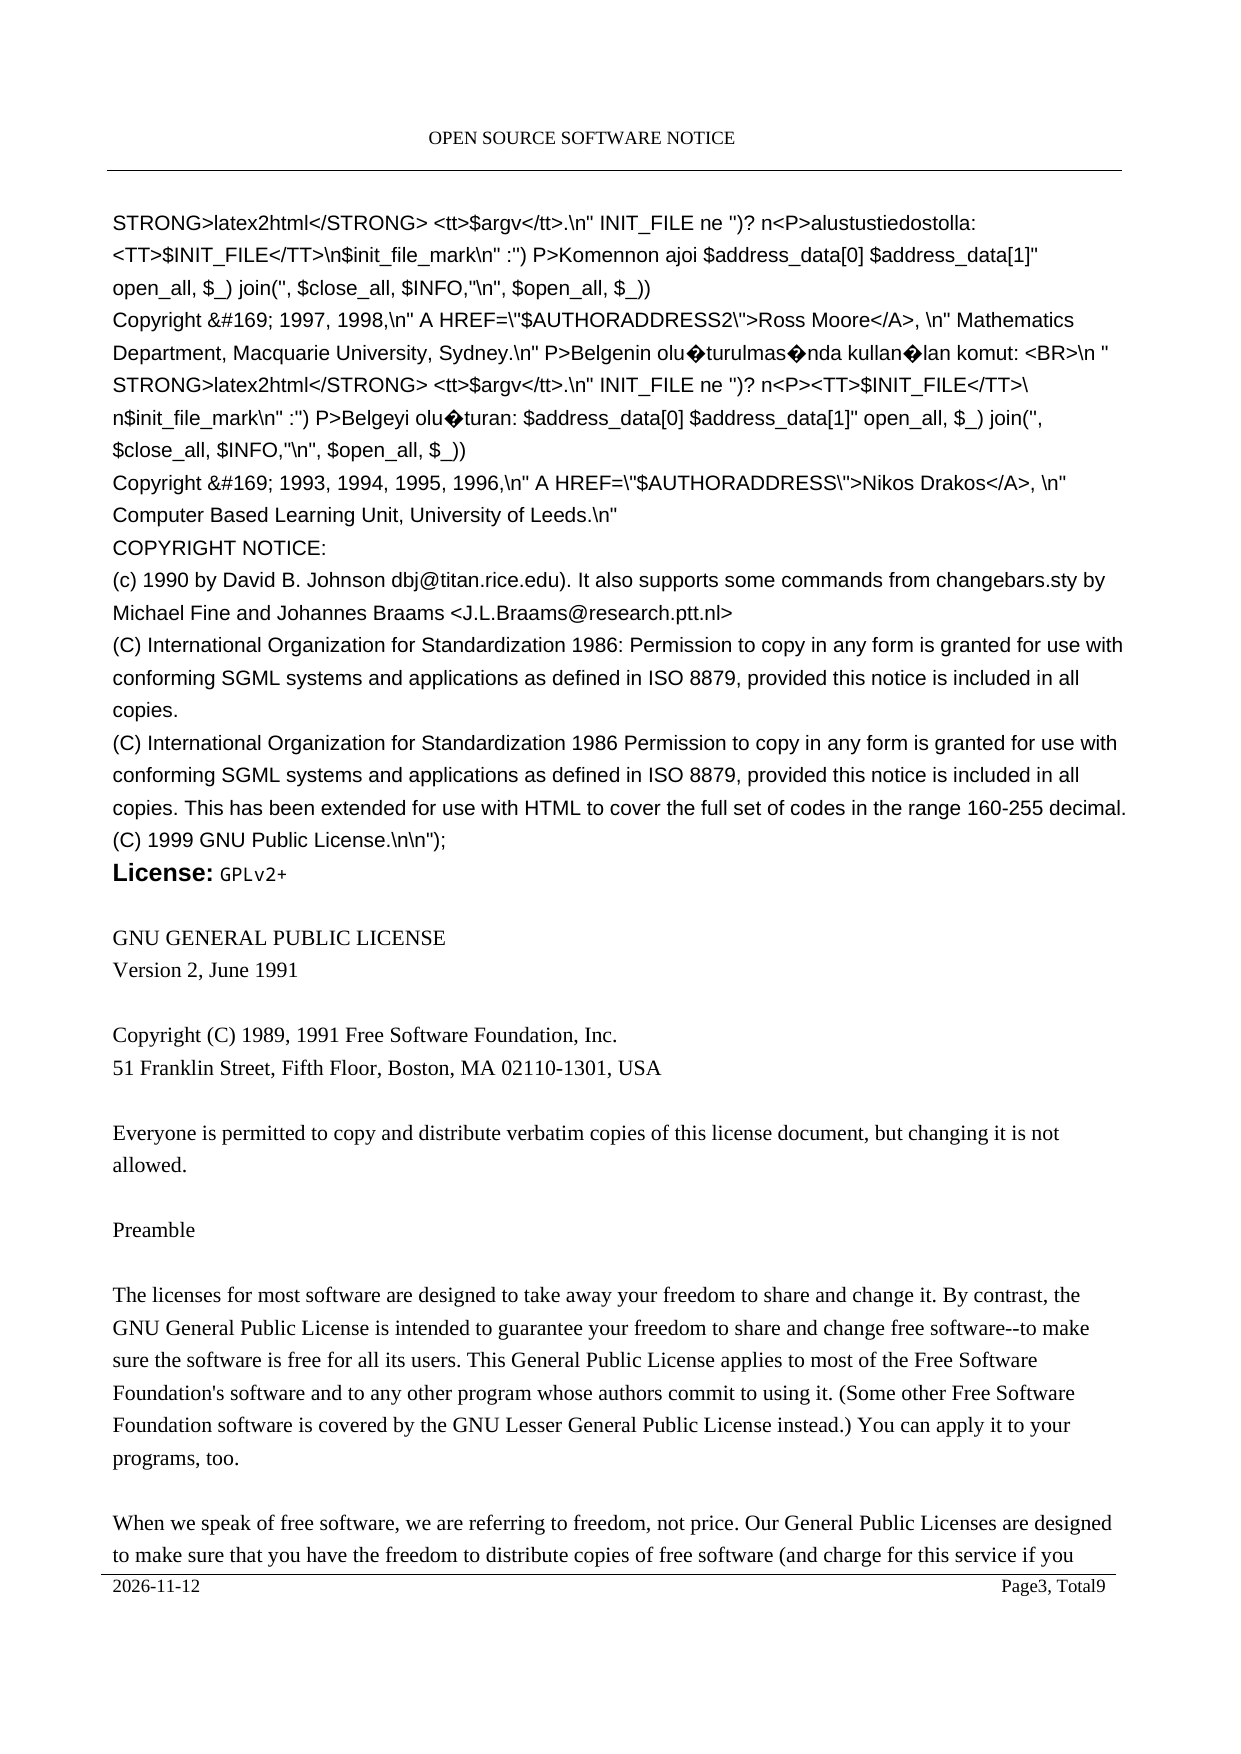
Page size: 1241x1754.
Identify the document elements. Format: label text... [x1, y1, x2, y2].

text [112, 856, 1128, 1571]
text Copyright &#169; 1997, 1998,\n" A HREF=\"$AUTHORADDRESS2\">Ross Moore</A>, \n" Mathematics Department, Macquarie University, Sydney.\n" P>Belgenin olu�turulmas�nda kullan�lan komut: <BR>\n " STRONG>latex2html</STRONG> <tt>$argv</tt>.\n" INIT_FILE ne '')? n<P><TT>$INIT_FILE</TT>\n$init_file_mark\n" :'') P>Belgeyi olu�turan: $address_data[0] $address_data[1]" open_all, $_) join('', $close_all, $INFO,"\n", $open_all, $_)) [112, 304, 1128, 466]
text COPYRIGHT NOTICE: [112, 531, 1128, 564]
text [112, 206, 1128, 304]
text (C) 1999 GNU Public License.\n\n"); [112, 824, 1128, 856]
text (c) 1990 by David B. Johnson dbj@titan.rice.edu). It also supports some commands from changebars.sty by Michael Fine and Johannes Braams <J.L.Braams@research.ptt.nl> [112, 564, 1128, 629]
text (C) International Organization for Standardization 1986 Permission to copy in any form is granted for use with conforming SGML systems and applications as defined in ISO 8879, provided this notice is included in all copies. This has been extended for use with HTML to cover the full set of codes in the range 160-255 decimal. [112, 726, 1128, 824]
text (C) International Organization for Standardization 1986: Permission to copy in any form is granted for use with conforming SGML systems and applications as defined in ISO 8879, provided this notice is included in all copies. [112, 629, 1128, 726]
text Copyright &#169; 1993, 1994, 1995, 1996,\n" A HREF=\"$AUTHORADDRESS\">Nikos Drakos</A>, \n" Computer Based Learning Unit, University of Leeds.\n" [112, 466, 1128, 531]
